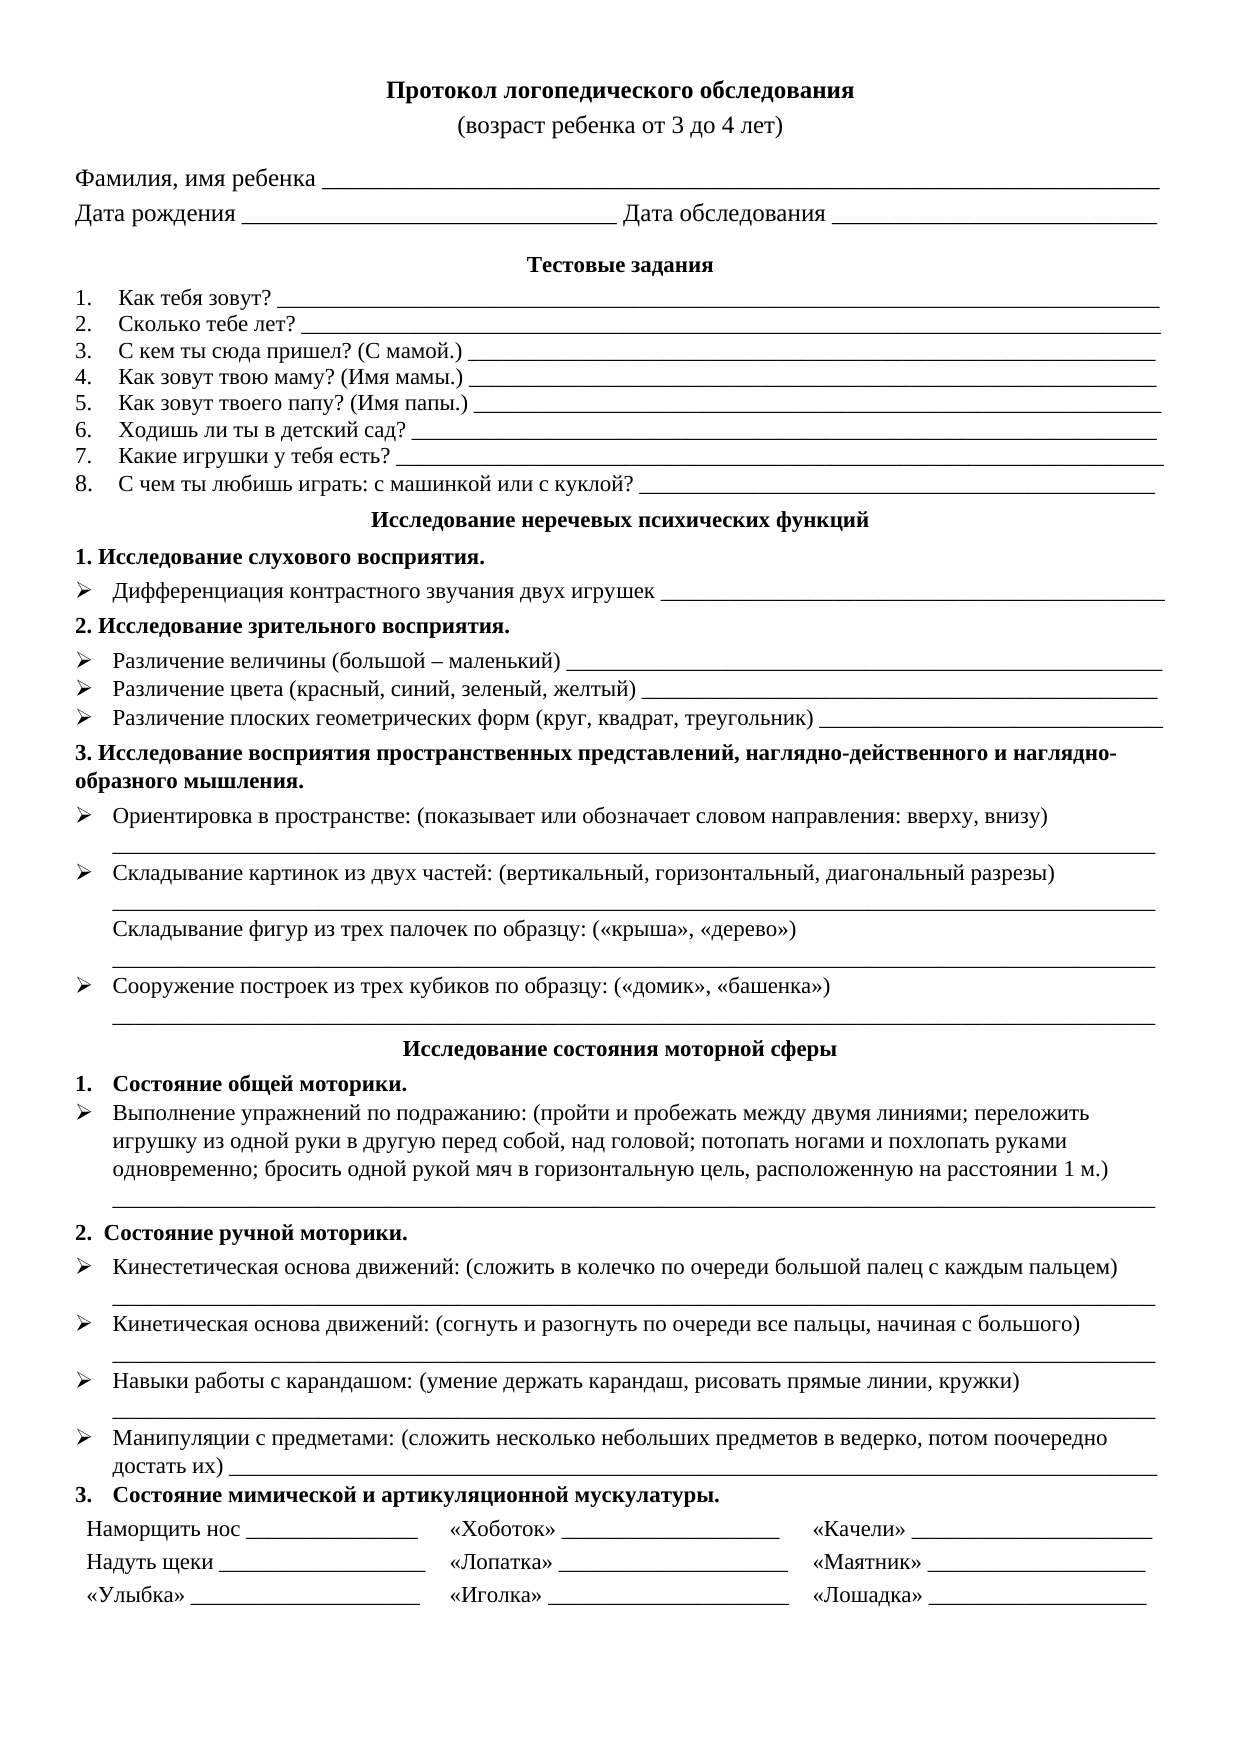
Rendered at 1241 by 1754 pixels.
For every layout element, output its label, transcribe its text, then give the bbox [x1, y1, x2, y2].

table_header «Хоботок» ___________________ [438, 1515, 801, 1548]
list Как зовут твоего папу? (Имя папы.) ____________________________________________________________ [75, 389, 1165, 416]
list Как тебя зовут? _____________________________________________________________________________ [75, 284, 1165, 310]
list ___________________________________________________________________________________________ [112, 1001, 1165, 1027]
table_cell «Улыбка» ____________________ [75, 1581, 438, 1613]
list Манипуляции с предметами: (сложить несколько небольших предметов в ведерко, потом поочередно достать их) _________________________________________________________________________________ [75, 1424, 1165, 1479]
text 2. Исследование зрительного восприятия. [75, 612, 1165, 639]
list Складывание фигур из трех палочек по образцу: («крыша», «дерево») ___________________________________________________________________________________________ [112, 915, 1165, 970]
table_cell «Иголка» _____________________ [438, 1581, 801, 1613]
text Исследование неречевых психических функций [75, 506, 1165, 533]
list Различение цвета (красный, синий, зеленый, желтый) _____________________________________________ [75, 675, 1165, 702]
list С чем ты любишь играть: с машинкой или с куклой? _____________________________________________ [75, 468, 1165, 496]
list Складывание картинок из двух частей: (вертикальный, горизонтальный, диагональный разрезы) ___________________________________________________________________________________________ [75, 858, 1165, 913]
list Состояние общей моторики. [75, 1070, 1165, 1096]
list Сколько тебе лет? ___________________________________________________________________________ [75, 310, 1165, 337]
table_header Наморщить нос _______________ [75, 1515, 438, 1548]
list Ориентировка в пространстве: (показывает или обозначает словом направления: вверху, внизу) ___________________________________________________________________________________________ [75, 802, 1165, 856]
list Выполнение упражнений по подражанию: (пройти и пробежать между двумя линиями; переложить игрушку из одной руки в другую перед собой, над головой; потопать ногами и похлопать руками одновременно; бросить одной рукой мяч в горизонтальную цель, расположенную на расстоянии 1 м.) ___________________________________________________________________________________________ [75, 1098, 1165, 1210]
text 1. Исследование слухового восприятия. [75, 543, 1165, 569]
text Фамилия, имя ребенка ___________________________________________________________________ [75, 163, 1165, 192]
list Дифференциация контрастного звучания двух игрушек ____________________________________________ [75, 578, 1165, 604]
list Навыки работы с карандашом: (умение держать карандаш, рисовать прямые линии, кружки) ___________________________________________________________________________________________ [75, 1367, 1165, 1422]
table_cell Надуть щеки __________________ [75, 1548, 438, 1581]
text (возраст ребенка от 3 до 4 лет) [75, 110, 1165, 139]
list Различение величины (большой – маленький) ____________________________________________________ [75, 647, 1165, 673]
list Какие игрушки у тебя есть? ___________________________________________________________________ [75, 442, 1165, 468]
list Кинестетическая основа движений: (сложить в колечко по очереди большой палец с каждым пальцем) ___________________________________________________________________________________________ [75, 1253, 1165, 1308]
text 2. Состояние ручной моторики. [75, 1218, 1165, 1245]
list Различение плоских геометрических форм (круг, квадрат, треугольник) ______________________________ [75, 704, 1165, 730]
text 3. Исследование восприятия пространственных представлений, наглядно-действенного и наглядно-образного мышления. [75, 738, 1165, 793]
text Исследование состояния моторной сферы [75, 1035, 1165, 1062]
text Тестовые задания [75, 251, 1165, 278]
table_header «Качели» _____________________ [801, 1515, 1164, 1548]
table_cell «Лошадка» ___________________ [801, 1581, 1164, 1613]
table_cell «Лопатка» ____________________ [438, 1548, 801, 1581]
text Протокол логопедического обследования [75, 75, 1165, 104]
list Сооружение построек из трех кубиков по образцу: («домик», «башенка») [75, 972, 1165, 999]
list Состояние мимической и артикуляционной мускулатуры. [75, 1481, 1165, 1507]
list Как зовут твою маму? (Имя мамы.) ____________________________________________________________ [75, 363, 1165, 389]
list Ходишь ли ты в детский сад? _________________________________________________________________ [75, 416, 1165, 442]
table_cell «Маятник» ___________________ [801, 1548, 1164, 1581]
text Дата рождения ______________________________ Дата обследования __________________________ [75, 198, 1165, 227]
list С кем ты сюда пришел? (С мамой.) ____________________________________________________________ [75, 337, 1165, 363]
list Кинетическая основа движений: (согнуть и разогнуть по очереди все пальцы, начиная с большого) ___________________________________________________________________________________________ [75, 1310, 1165, 1365]
